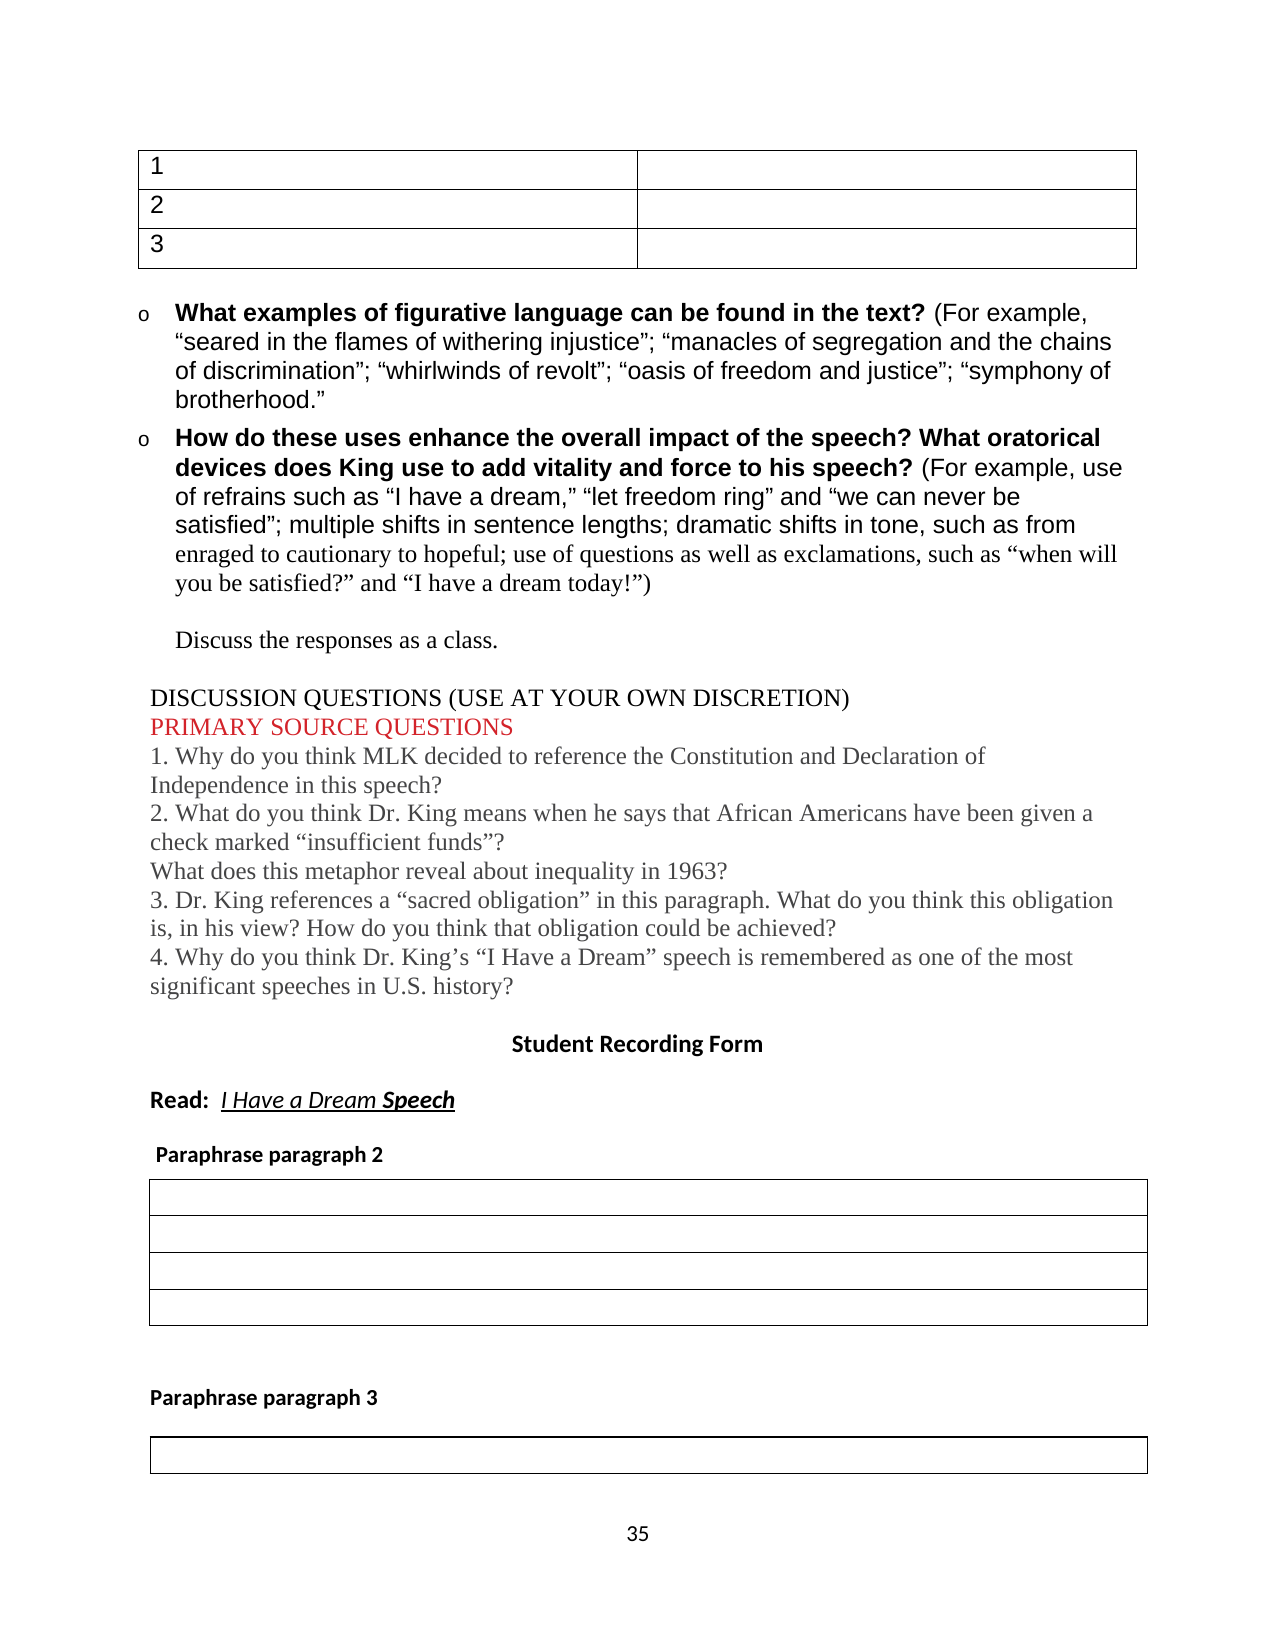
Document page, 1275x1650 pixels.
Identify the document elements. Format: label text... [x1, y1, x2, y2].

table_cell 2 [139, 190, 637, 228]
text 4. Why do you think Dr. King’s “I Have a Dream” speech is remembered as one of the most significant speeches in U.S. history? [150, 942, 1125, 1000]
table_cell [150, 1290, 1147, 1325]
text Discuss the responses as a class. [175, 626, 1125, 654]
text What does this metaphor reveal about inequality in 1963? [150, 856, 1125, 885]
table_cell 1 [139, 151, 637, 189]
text Paraphrase paragraph 2 [150, 1140, 1125, 1168]
text PRIMARY SOURCE QUESTIONS [150, 712, 1125, 741]
text Paraphrase paragraph 3 [150, 1383, 1125, 1411]
text 1. Why do you think MLK decided to reference the Constitution and Declaration of Independence in this speech? [150, 741, 1125, 798]
text Read: I Have a Dream Speech [150, 1084, 1125, 1115]
text 3. Dr. King references a “sacred obligation” in this paragraph. What do you think this obligation is, in his view? How do you think that obligation could be achieved? [150, 885, 1125, 942]
table_cell [150, 1253, 1147, 1288]
table_cell [150, 1216, 1147, 1252]
table_cell 3 [139, 229, 637, 267]
table_header [151, 1438, 1147, 1473]
list How do these uses enhance the overall impact of the speech? What oratorical devices does King use to add vitality and force to his speech? (For example, use of refrains such as “I have a dream,” “let freedom ring” and “we can never be satisfied”; multiple shifts in sentence lengths; dramatic shifts in tone, such as from enraged to cautionary to hopeful; use of questions as well as exclamations, such as “when will you be satisfied?” and “I have a dream today!”) [137, 423, 1125, 596]
list What examples of figurative language can be found in the text? (For example, “seared in the flames of withering injustice”; “manacles of segregation and the chains of discrimination”; “whirlwinds of revolt”; “oasis of freedom and justice”; “symphony of brotherhood.” [137, 298, 1125, 414]
text DISCUSSION QUESTIONS (USE AT YOUR OWN DISCRETION) [150, 683, 1125, 712]
table_header [150, 1180, 1147, 1215]
text 2. What do you think Dr. King means when he says that African Americans have been given a check marked “insufficient funds”? [150, 798, 1125, 856]
table_cell [638, 190, 1136, 228]
text Student Recording Form [150, 1028, 1125, 1059]
table_cell [638, 229, 1136, 267]
table_cell [638, 151, 1136, 189]
